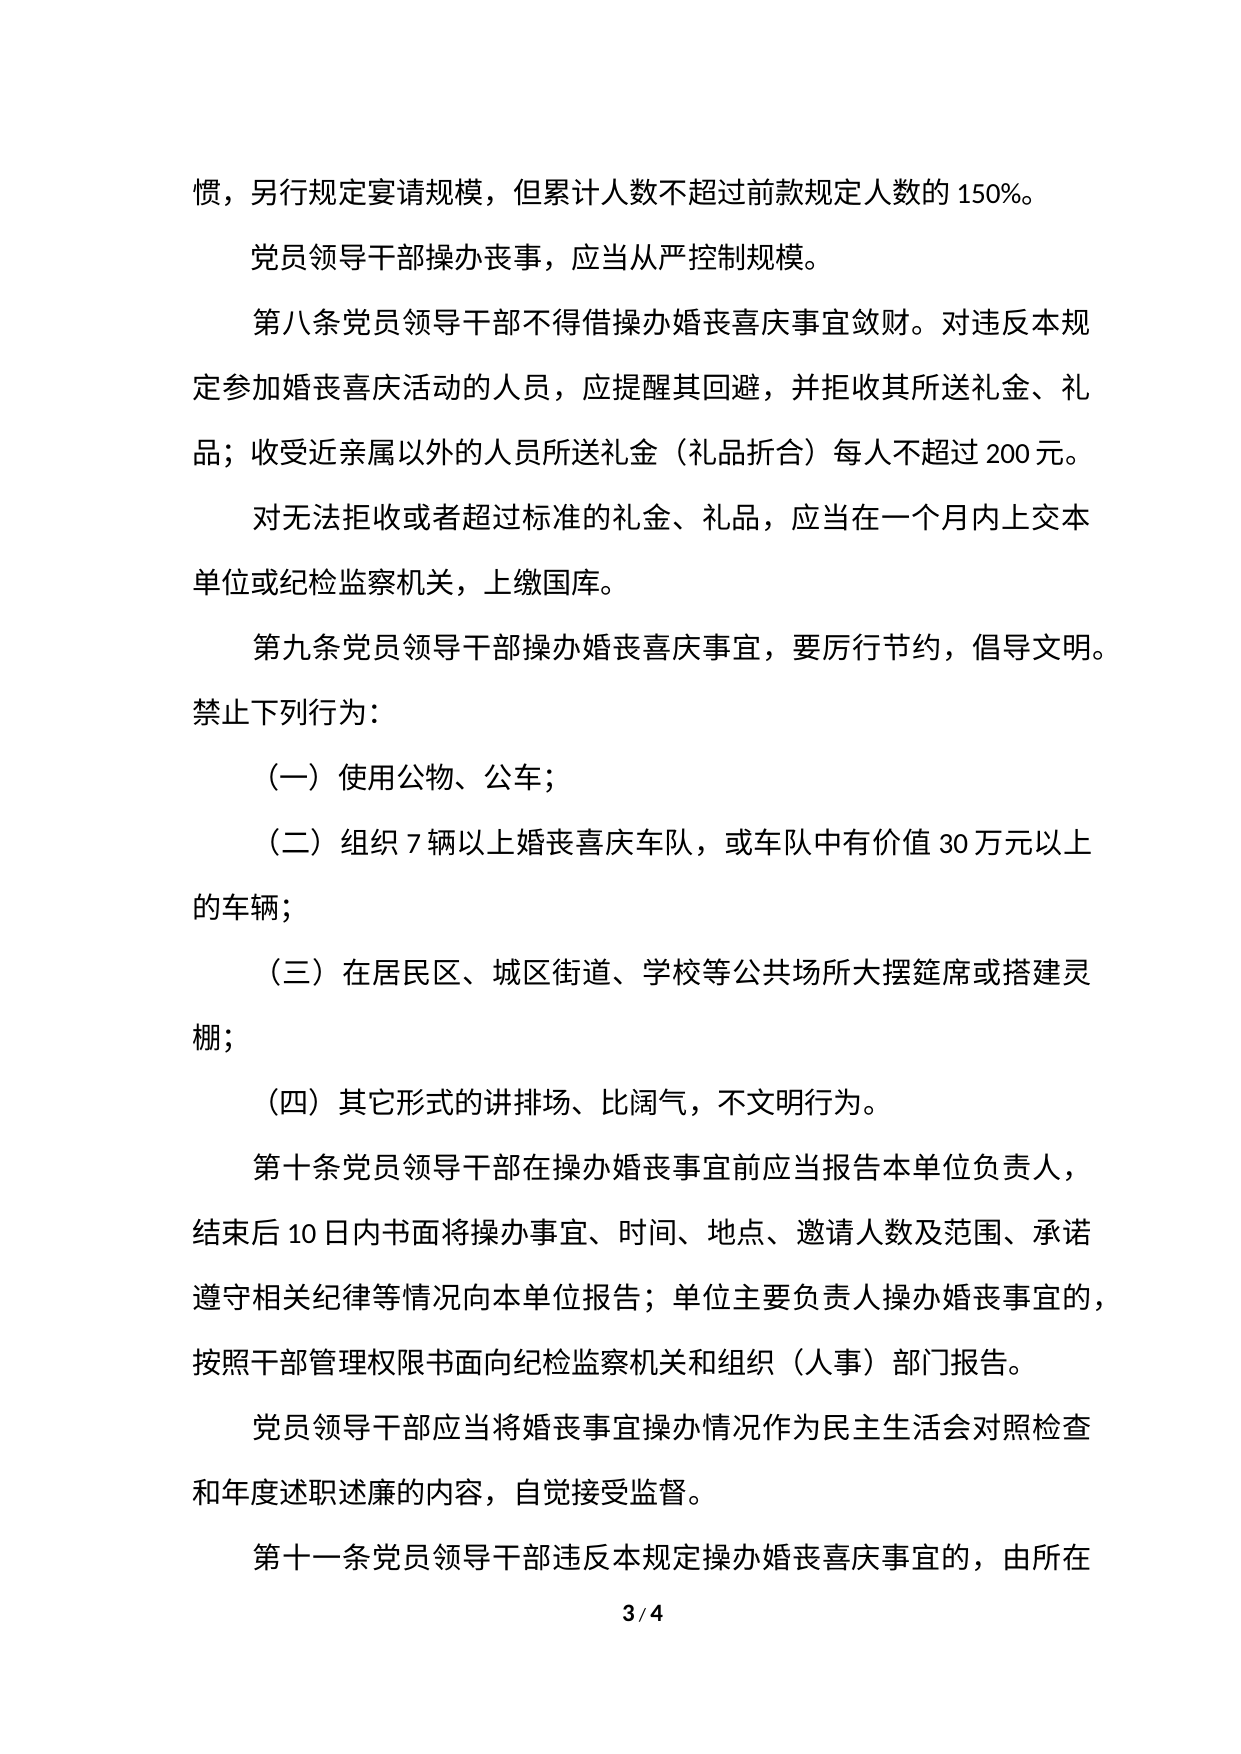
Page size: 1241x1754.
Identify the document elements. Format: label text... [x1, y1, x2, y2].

text （一）使用公物、公车； [192, 743, 1093, 808]
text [192, 1523, 1093, 1588]
text 党员领导干部应当将婚丧事宜操办情况作为民主生活会对照检查和年度述职述廉的内容，自觉接受监督。 [192, 1393, 1093, 1523]
text 第十条党员领导干部在操办婚丧事宜前应当报告本单位负责人，结束后10日内书面将操办事宜、时间、地点、邀请人数及范围、承诺遵守相关纪律等情况向本单位报告；单位主要负责人操办婚丧事宜的，按照干部管理权限书面向纪检监察机关和组织（人事）部门报告。 [192, 1133, 1093, 1393]
text 对无法拒收或者超过标准的礼金、礼品，应当在一个月内上交本单位或纪检监察机关，上缴国库。 [192, 483, 1093, 613]
text （二）组织7辆以上婚丧喜庆车队，或车队中有价值30万元以上的车辆； [192, 808, 1093, 938]
text （四）其它形式的讲排场、比阔气，不文明行为。 [192, 1068, 1093, 1133]
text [192, 158, 1093, 223]
text （三）在居民区、城区街道、学校等公共场所大摆筵席或搭建灵棚； [192, 938, 1093, 1068]
text 第九条党员领导干部操办婚丧喜庆事宜，要厉行节约，倡导文明。禁止下列行为： [192, 613, 1093, 743]
text 党员领导干部操办丧事，应当从严控制规模。 [192, 223, 1093, 288]
text 第八条党员领导干部不得借操办婚丧喜庆事宜敛财。对违反本规定参加婚丧喜庆活动的人员，应提醒其回避，并拒收其所送礼金、礼品；收受近亲属以外的人员所送礼金（礼品折合）每人不超过200元。 [192, 288, 1093, 483]
